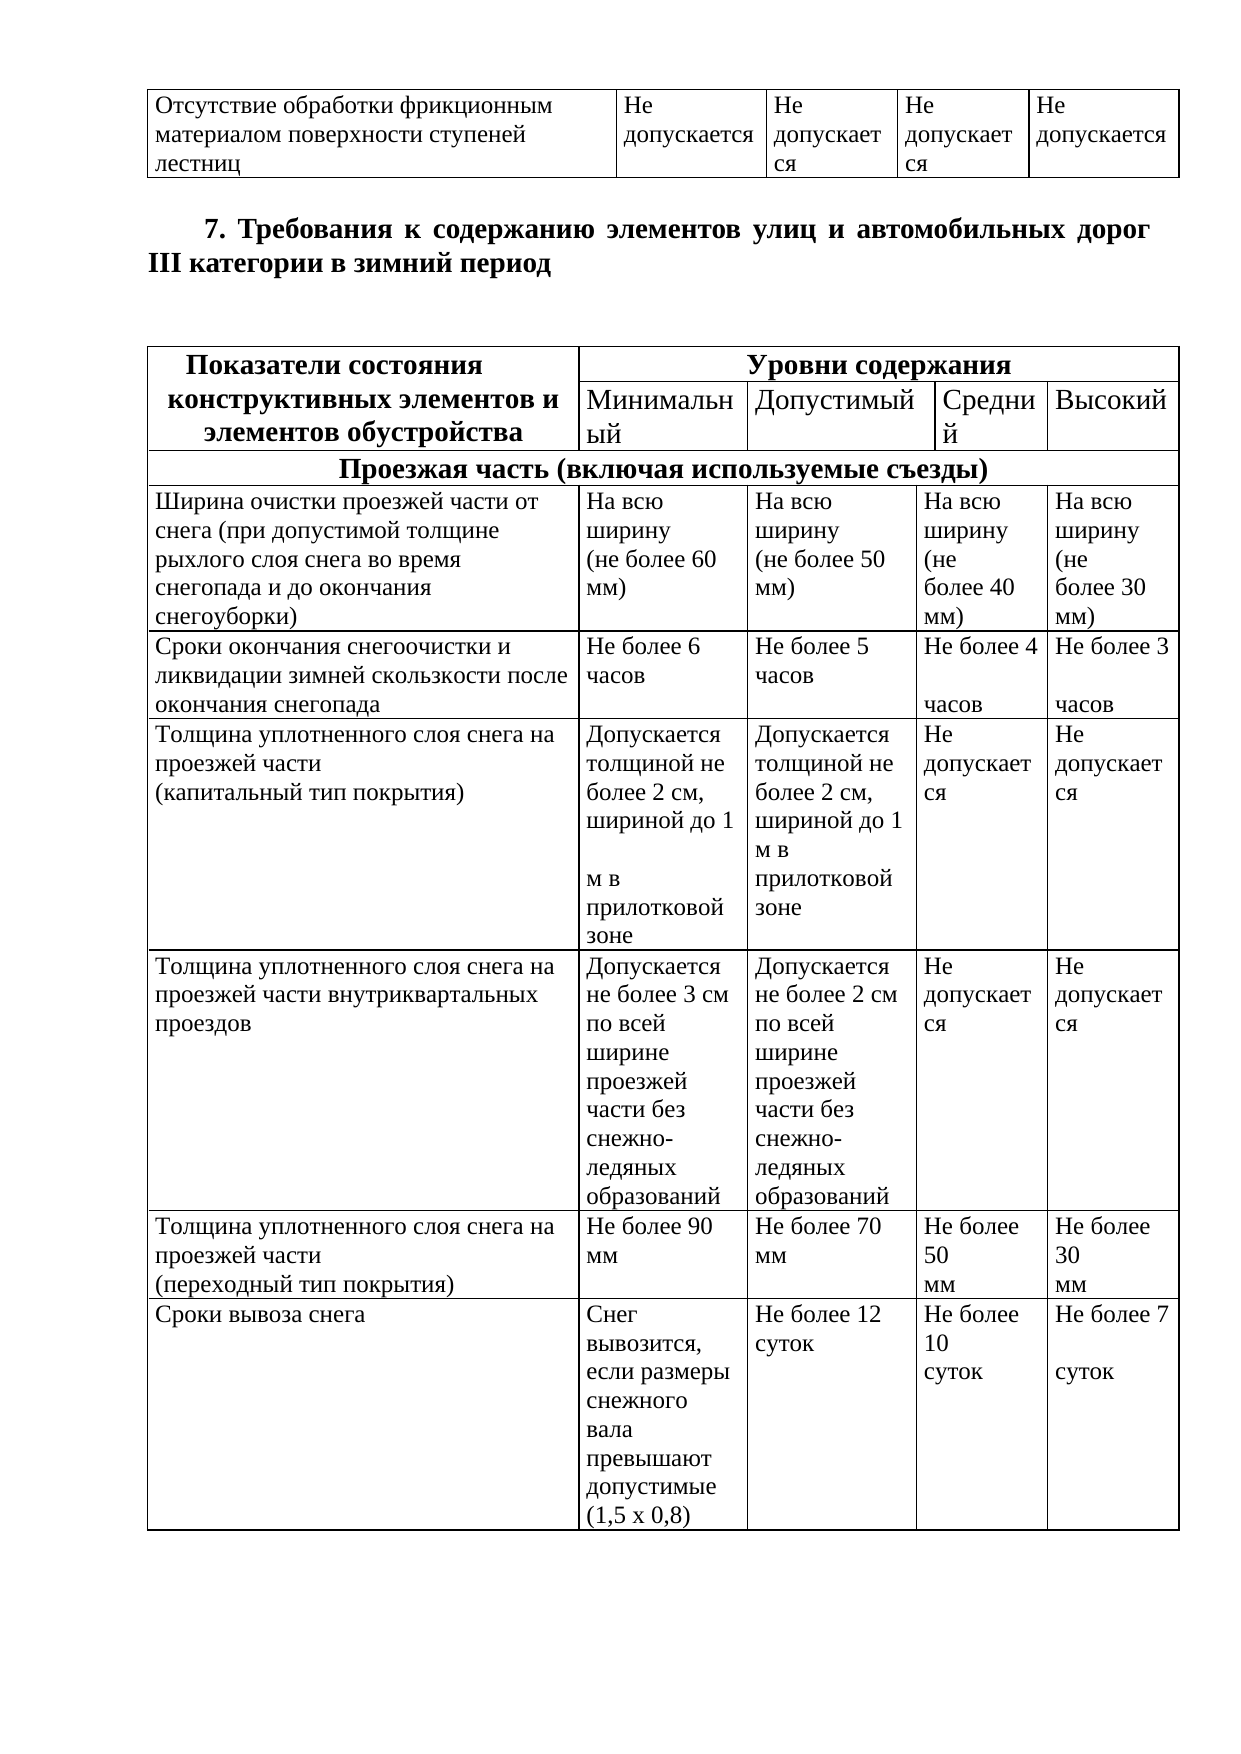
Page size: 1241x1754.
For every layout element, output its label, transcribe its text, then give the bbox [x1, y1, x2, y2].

table_cell На всю ширину (не более 30 мм) [1048, 486, 1178, 630]
table_cell Сроки окончания снегоочистки и ликвидации зимней скользкости после окончания снегопада [148, 631, 578, 718]
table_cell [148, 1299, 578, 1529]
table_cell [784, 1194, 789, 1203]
table_cell Не допускается [1030, 90, 1178, 176]
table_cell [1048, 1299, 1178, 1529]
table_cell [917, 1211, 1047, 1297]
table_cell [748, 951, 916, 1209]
table_cell Отсутствие обработки фрикционным материалом поверхности ступеней лестниц [148, 90, 616, 176]
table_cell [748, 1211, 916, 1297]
table_cell Не более 6 часов [580, 632, 747, 718]
table_cell Высокий [1048, 382, 1178, 449]
table_cell Толщина уплотненного слоя снега на проезжей части (капитальный тип покрытия) [148, 719, 578, 949]
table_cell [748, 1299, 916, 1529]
table_cell Допустимый [748, 382, 934, 449]
table_cell Ширина очистки проезжей части от снега (при допустимой толщине рыхлого слоя снега во время снегопада и до окончания снегоуборки) [148, 486, 578, 630]
table_cell Не допускается [898, 90, 1028, 176]
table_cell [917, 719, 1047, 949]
table_cell Не допускается [767, 90, 897, 176]
table_cell На всю ширину (не более 50 мм) [748, 486, 916, 630]
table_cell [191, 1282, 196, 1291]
table_cell Не допускается [617, 90, 766, 176]
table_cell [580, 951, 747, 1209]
table_header Показатели состояния конструктивных элементов и элементов обустройства [148, 347, 578, 449]
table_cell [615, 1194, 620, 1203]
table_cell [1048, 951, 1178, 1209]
table_cell Не более 3 часов [1048, 632, 1178, 718]
table_cell Средний [936, 382, 1047, 449]
table_header Уровни содержания [580, 347, 1178, 381]
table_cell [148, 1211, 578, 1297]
text 7. Требования к содержанию элементов улиц и автомобильных дорог III категории в зимний период [148, 212, 1152, 279]
table_cell Проезжая часть (включая используемые съезды) [148, 451, 1178, 484]
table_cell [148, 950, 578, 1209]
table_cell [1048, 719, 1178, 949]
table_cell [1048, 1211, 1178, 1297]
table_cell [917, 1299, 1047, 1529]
table_cell На всю ширину (не более 40 мм) [917, 486, 1047, 630]
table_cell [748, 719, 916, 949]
table_cell Не более 5 часов [748, 632, 916, 718]
table_cell Не более 4 часов [917, 632, 1047, 718]
table_cell На всю ширину (не более 60 мм) [580, 486, 747, 630]
table_cell Минимальный [580, 382, 747, 449]
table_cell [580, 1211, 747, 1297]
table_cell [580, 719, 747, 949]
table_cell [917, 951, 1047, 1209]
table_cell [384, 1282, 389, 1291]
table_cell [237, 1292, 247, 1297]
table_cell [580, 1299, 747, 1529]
